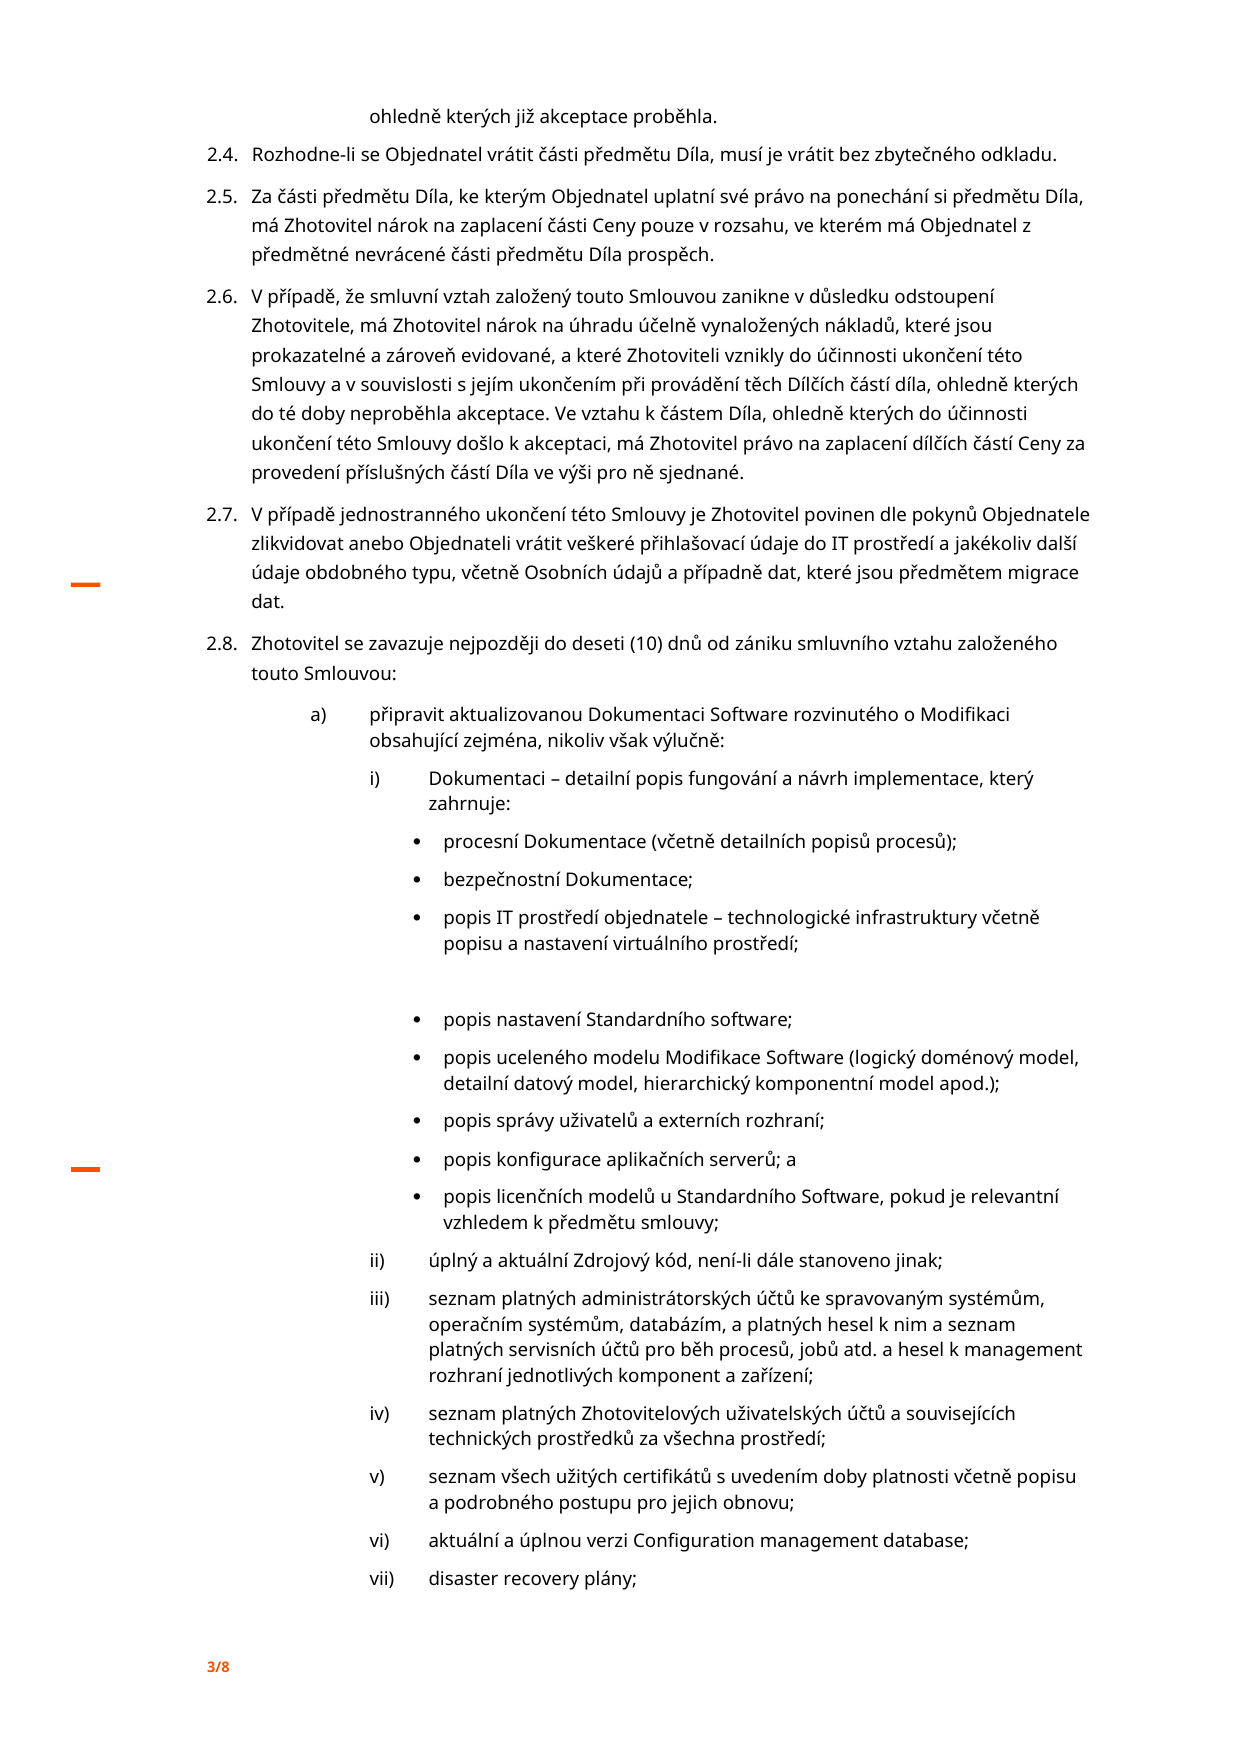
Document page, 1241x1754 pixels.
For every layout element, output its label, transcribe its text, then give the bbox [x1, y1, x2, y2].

list úplný a aktuální Zdrojový kód, není-li dále stanoveno jinak; [369, 1247, 1093, 1273]
list aktuální a úplnou verzi Configuration management database; [369, 1527, 1093, 1553]
list seznam platných Zhotovitelových uživatelských účtů a souvisejících technických prostředků za všechna prostředí; [369, 1400, 1093, 1451]
list popis konfigurace aplikačních serverů; a [413, 1146, 1093, 1171]
list popis uceleného modelu Modifikace Software (logický doménový model, detailní datový model, hierarchický komponentní model apod.); [413, 1044, 1093, 1095]
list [310, 103, 1093, 129]
subtitle Zhotovitel se zavazuje nejpozději do deseti (10) dnů od zániku smluvního vztahu založeného touto Smlouvou: [206, 631, 1093, 685]
list procesní Dokumentace (včetně detailních popisů procesů); [413, 829, 1093, 854]
list seznam platných administrátorských účtů ke spravovaným systémům, operačním systémům, databázím, a platných hesel k nim a seznam platných servisních účtů pro běh procesů, jobů atd. a hesel k management rozhraní jednotlivých komponent a zařízení; [369, 1285, 1093, 1387]
subtitle V případě, že smluvní vztah založený touto Smlouvou zanikne v důsledku odstoupení Zhotovitele, má Zhotovitel nárok na úhradu účelně vynaložených nákladů, které jsou prokazatelné a zároveň evidované, a které Zhotoviteli vznikly do účinnosti ukončení této Smlouvy a v souvislosti s jejím ukončením při provádění těch Dílčích částí díla, ohledně kterých do té doby neproběhla akceptace. Ve vztahu k částem Díla, ohledně kterých do účinnosti ukončení této Smlouvy došlo k akceptaci, má Zhotovitel právo na zaplacení dílčích částí Ceny za provedení příslušných částí Díla ve výši pro ně sjednané. [206, 283, 1093, 485]
list popis licenčních modelů u Standardního Software, pokud je relevantní vzhledem k předmětu smlouvy; [413, 1184, 1093, 1235]
subtitle V případě jednostranného ukončení této Smlouvy je Zhotovitel povinen dle pokynů Objednatele zlikvidovat anebo Objednateli vrátit veškeré přihlašovací údaje do IT prostředí a jakékoliv další údaje obdobného typu, včetně Osobních údajů a případně dat, které jsou předmětem migrace dat. [206, 501, 1093, 614]
list popis IT prostředí objednatele – technologické infrastruktury včetně popisu a nastavení virtuálního prostředí; [413, 905, 1093, 956]
list bezpečnostní Dokumentace; [413, 867, 1093, 892]
subtitle Rozhodne-li se Objednatel vrátit části předmětu Díla, musí je vrátit bez zbytečného odkladu. [207, 141, 1093, 167]
list disaster recovery plány; [369, 1565, 1093, 1591]
list Dokumentaci – detailní popis fungování a návrh implementace, který zahrnuje: [369, 765, 1093, 816]
list seznam všech užitých certifikátů s uvedením doby platnosti včetně popisu a podrobného postupu pro jejich obnovu; [369, 1463, 1093, 1514]
list připravit aktualizovanou Dokumentaci Software rozvinutého o Modifikaci obsahující zejména, nikoliv však výlučně: [310, 702, 1093, 753]
list popis správy uživatelů a externích rozhraní; [413, 1108, 1093, 1133]
subtitle Za části předmětu Díla, ke kterým Objednatel uplatní své právo na ponechání si předmětu Díla, má Zhotovitel nárok na zaplacení části Ceny pouze v rozsahu, ve kterém má Objednatel z předmětné nevrácené části předmětu Díla prospěch. [206, 183, 1093, 267]
list popis nastavení Standardního software; [413, 1006, 1093, 1032]
